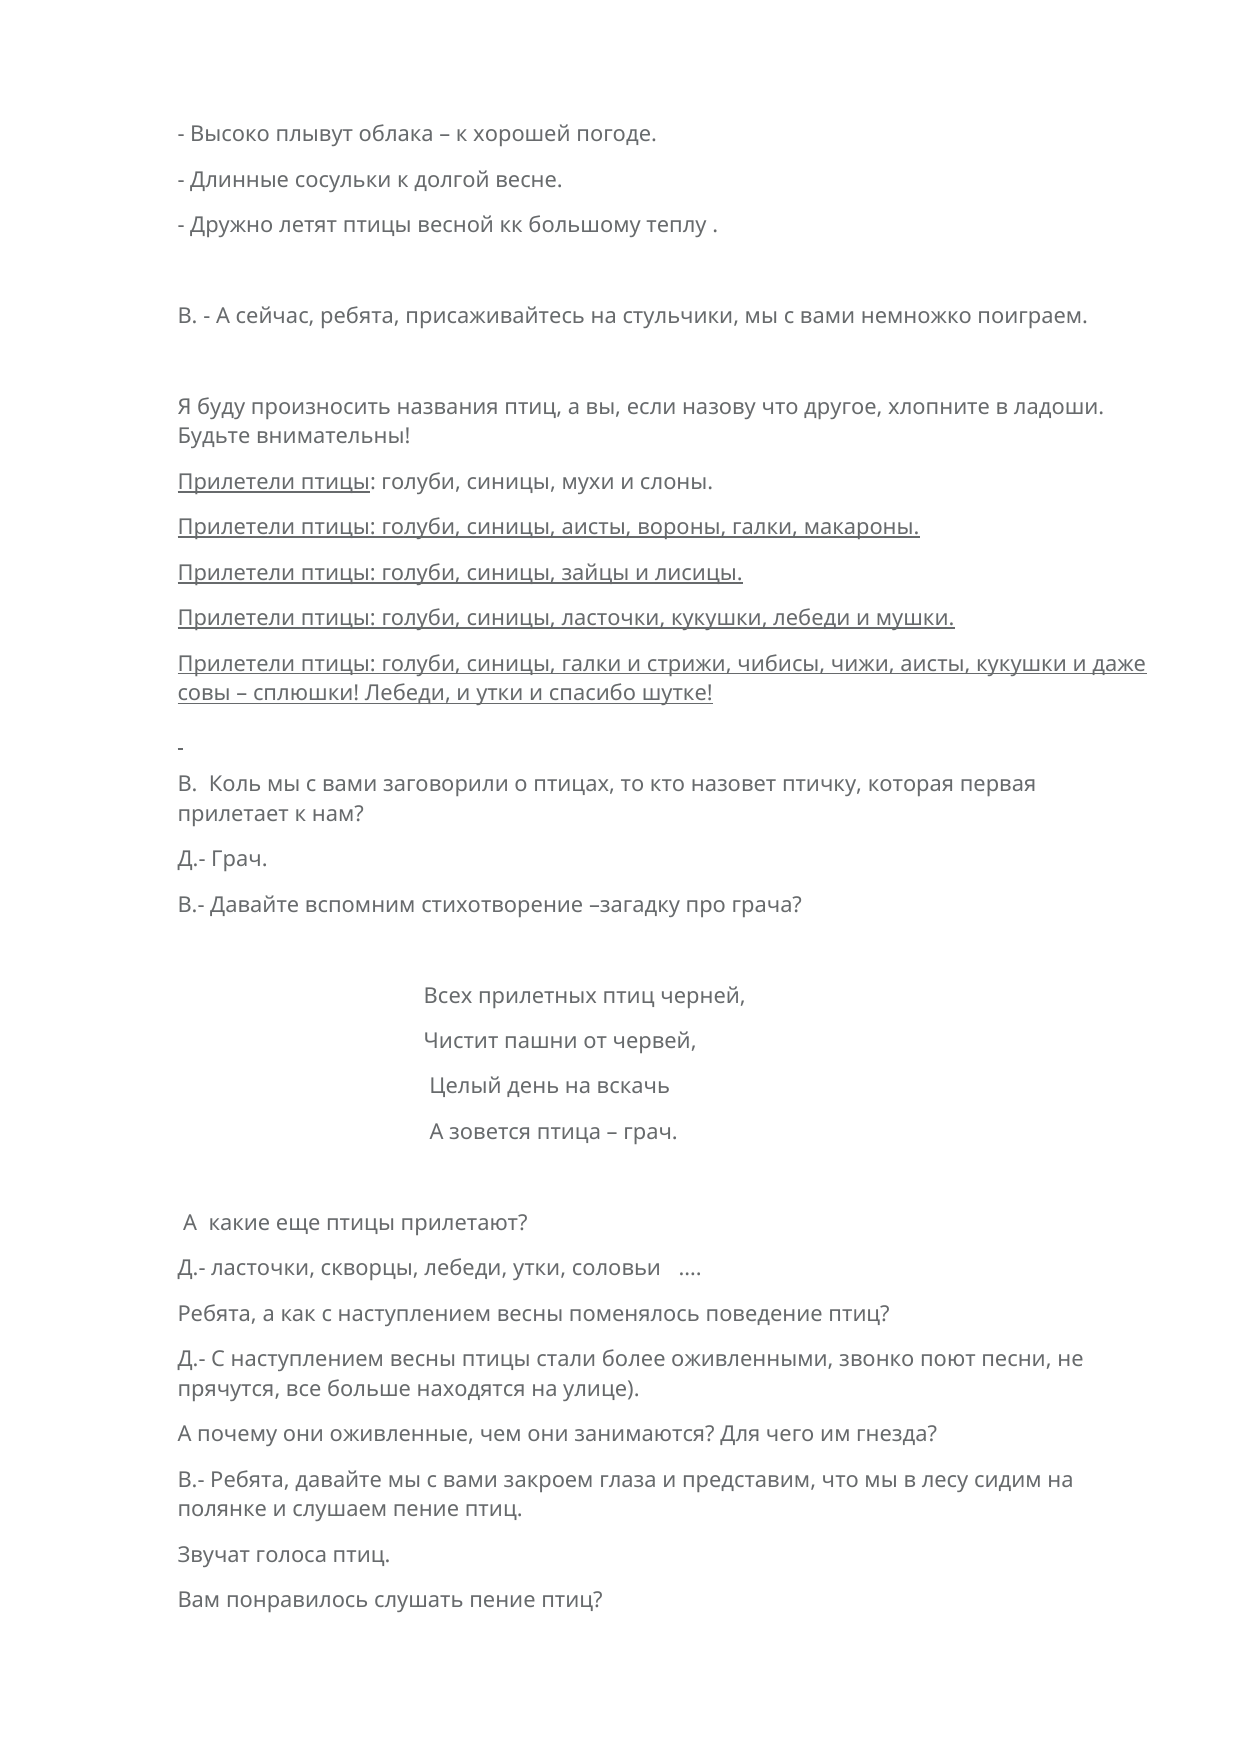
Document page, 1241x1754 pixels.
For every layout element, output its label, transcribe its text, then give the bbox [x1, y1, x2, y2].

text А почему они оживленные, чем они занимаются? Для чего им гнезда? [177, 1418, 1152, 1448]
text - Длинные сосульки к долгой весне. [177, 163, 1152, 193]
text Прилетели птицы: голуби, синицы, галки и стрижи, чибисы, чижи, аисты, кукушки и даже совы – сплюшки! Лебеди, и утки и спасибо шутке! [177, 647, 1152, 707]
text - Высоко плывут облака – к хорошей погоде. [177, 118, 1152, 148]
text Прилетели птицы: голуби, синицы, зайцы и лисицы. [177, 557, 1152, 586]
text Д.- С наступлением весны птицы стали более оживленными, звонко поют песни, не прячутся, все больше находятся на улице). [177, 1343, 1152, 1402]
text Д.- ласточки, скворцы, лебеди, утки, соловьи …. [177, 1252, 1152, 1282]
text Вам понравилось слушать пение птиц? [177, 1584, 1152, 1614]
text Прилетели птицы: голуби, синицы, мухи и слоны. [177, 466, 1152, 496]
text А какие еще птицы прилетают? [177, 1207, 1152, 1236]
text Д.- Грач. [177, 843, 1152, 873]
text Звучат голоса птиц. [177, 1539, 1152, 1568]
text - Дружно летят птицы весной кк большому теплу . [177, 209, 1152, 239]
text Ребята, а как с наступлением весны поменялось поведение птиц? [177, 1297, 1152, 1327]
text Я буду произносить названия птиц, а вы, если назову что другое, хлопните в ладоши. Будьте внимательны! [177, 391, 1152, 450]
text Прилетели птицы: голуби, синицы, аисты, вороны, галки, макароны. [177, 511, 1152, 541]
text Всех прилетных птиц черней, [177, 979, 1152, 1009]
text Прилетели птицы: голуби, синицы, ласточки, кукушки, лебеди и мушки. [177, 602, 1152, 632]
text В.- Давайте вспомним стихотворение –загадку про грача? [177, 889, 1152, 918]
text В. Коль мы с вами заговорили о птицах, то кто назовет птичку, которая первая прилетает к нам? [177, 768, 1152, 828]
text В.- Ребята, давайте мы с вами закроем глаза и представим, что мы в лесу сидим на полянке и слушаем пение птиц. [177, 1463, 1152, 1523]
text А зовется птица – грач. [177, 1116, 1152, 1146]
text Целый день на вскачь [177, 1070, 1152, 1100]
text В. - А сейчас, ребята, присаживайтесь на стульчики, мы с вами немножко поиграем. [177, 300, 1152, 329]
text Чистит пашни от червей, [177, 1025, 1152, 1055]
